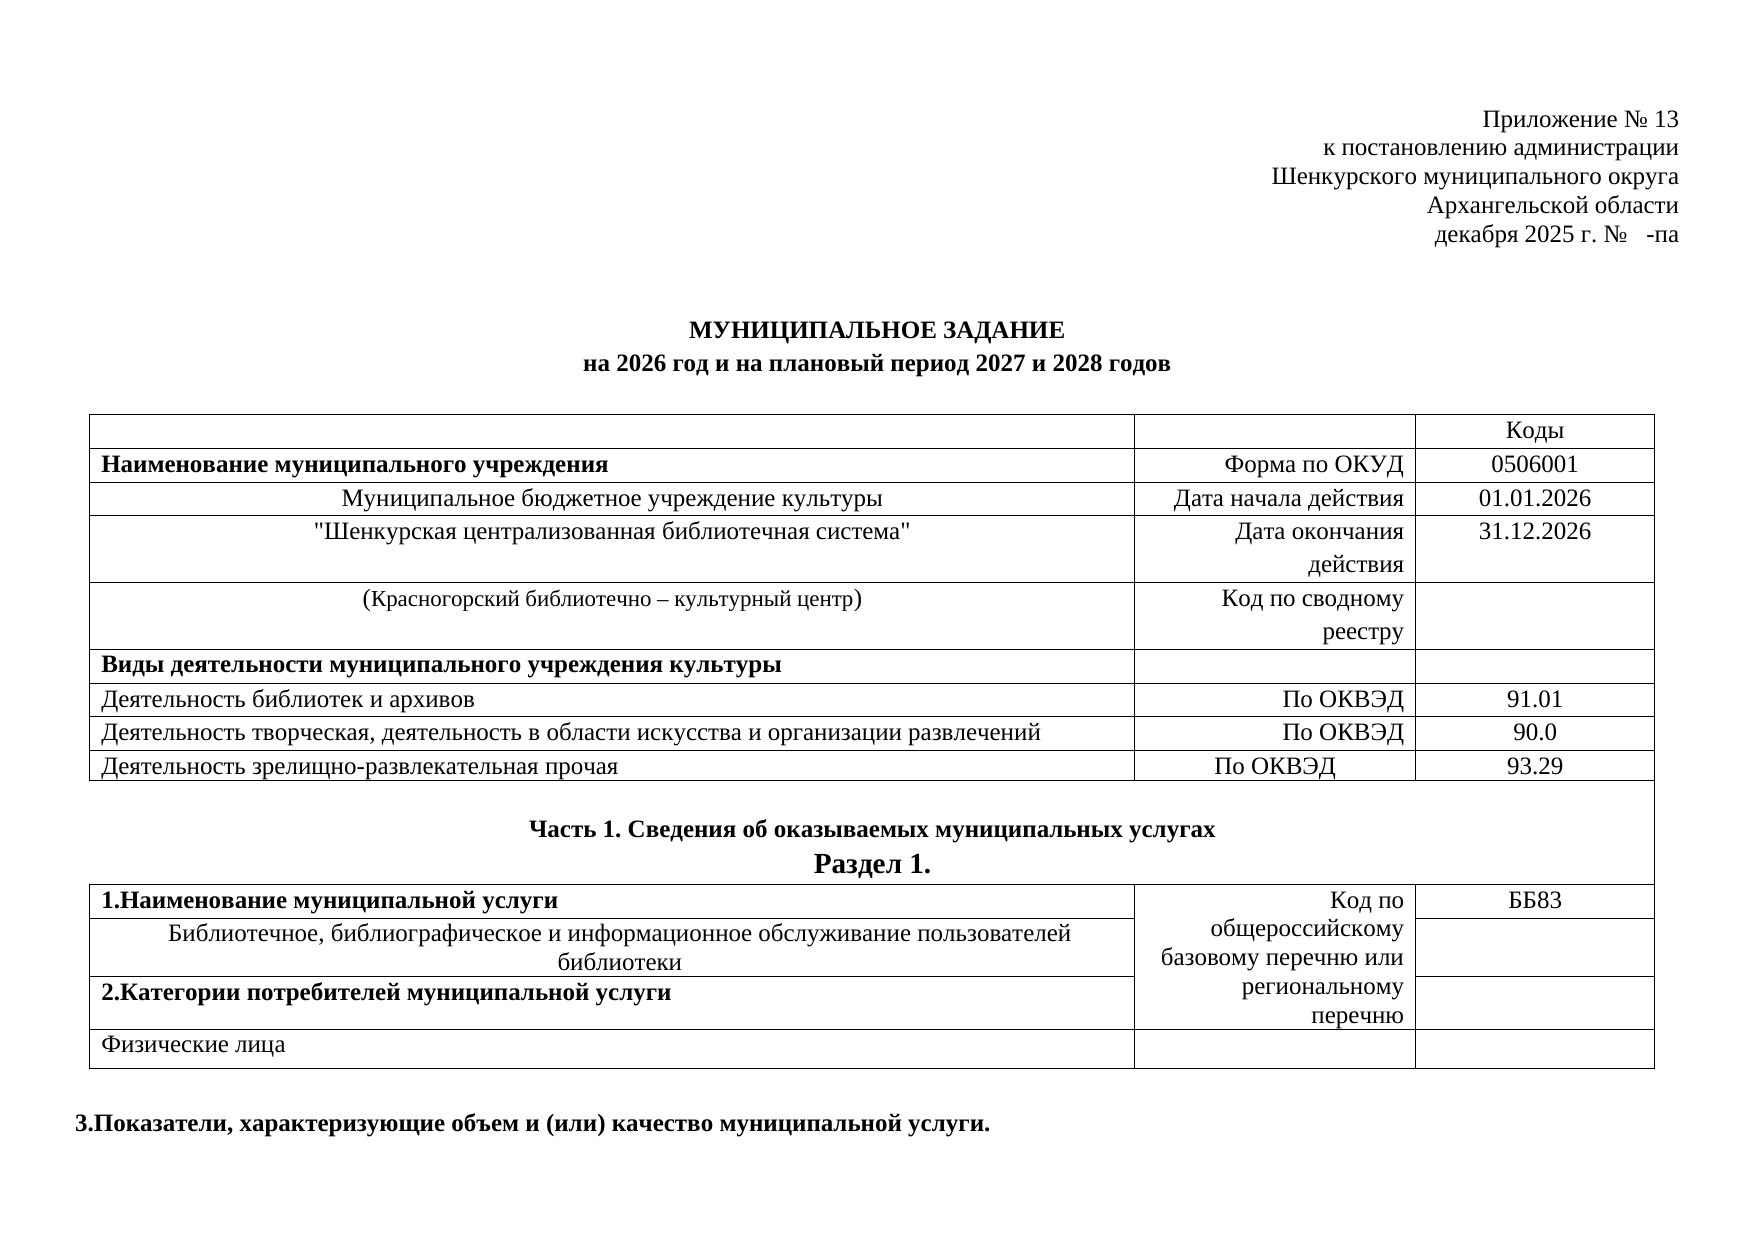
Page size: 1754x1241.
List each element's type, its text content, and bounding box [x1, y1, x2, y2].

table_cell Деятельность библиотек и архивов [90, 684, 1134, 716]
table_cell Код по сводному реестру [1135, 583, 1415, 648]
table_cell [1135, 1030, 1415, 1068]
table_cell 01.01.2026 [1416, 483, 1654, 515]
table_cell Раздел 1. [90, 846, 1654, 884]
table_cell [1416, 919, 1654, 976]
title Приложение № 13 [75, 104, 1679, 132]
table_cell "Шенкурская централизованная библиотечная система" [90, 516, 1134, 582]
text 3.Показатели, характеризующие объем и (или) качество муниципальной услуги. [75, 1108, 1679, 1136]
title декабря 2025 г. № -па [75, 219, 1679, 247]
title Шенкурского муниципального округа [75, 161, 1679, 190]
table_cell Наименование муниципального учреждения [90, 449, 1134, 482]
table_cell 90.0 [1416, 717, 1654, 750]
table_cell 0506001 [1416, 449, 1654, 482]
table_cell Физические лица [90, 1030, 1134, 1068]
table_header [1135, 415, 1415, 448]
table_cell [1416, 1030, 1654, 1068]
table_cell По ОКВЭД [1135, 751, 1415, 780]
text МУНИЦИПАЛЬНОЕ ЗАДАНИЕ [75, 315, 1679, 343]
table_cell ББ83 [1416, 885, 1654, 917]
table_cell [1416, 977, 1654, 1028]
table_header Коды [1416, 415, 1654, 448]
title к постановлению администрации [75, 132, 1679, 161]
table_cell [1416, 650, 1654, 683]
table_header [90, 415, 1134, 448]
text на 2026 год и на плановый период 2027 и 2028 годов [75, 348, 1679, 377]
table_cell Виды деятельности муниципального учреждения культуры [90, 650, 1134, 683]
table_cell Дата начала действия [1135, 483, 1415, 515]
table_cell Код по общероссийскому базовому перечню или региональному перечню [1135, 885, 1415, 1028]
table_cell 93.29 [1416, 751, 1654, 780]
table_cell 31.12.2026 [1416, 516, 1654, 582]
table_cell По ОКВЭД [1135, 717, 1415, 750]
table_cell [1135, 650, 1415, 683]
table_cell 91.01 [1416, 684, 1654, 716]
table_cell Дата окончания действия [1135, 516, 1415, 582]
table_cell По ОКВЭД [1135, 684, 1415, 716]
table_cell [1416, 583, 1654, 648]
table_cell 2.Категории потребителей муниципальной услуги [90, 977, 1134, 1028]
table_cell Деятельность зрелищно-развлекательная прочая [90, 751, 1134, 780]
table_cell 1.Наименование муниципальной услуги [90, 885, 1134, 917]
title Архангельской области [75, 190, 1679, 219]
table_cell Деятельность творческая, деятельность в области искусства и организации развлечений [90, 717, 1134, 750]
table_cell Муниципальное бюджетное учреждение культуры [90, 483, 1134, 515]
table_cell Библиотечное, библиографическое и информационное обслуживание пользователей библиотеки [90, 919, 1134, 976]
table_cell Форма по ОКУД [1135, 449, 1415, 482]
table_cell (Красногорский библиотечно – культурный центр) [90, 583, 1134, 648]
table_cell Часть 1. Сведения об оказываемых муниципальных услугах [90, 781, 1654, 846]
